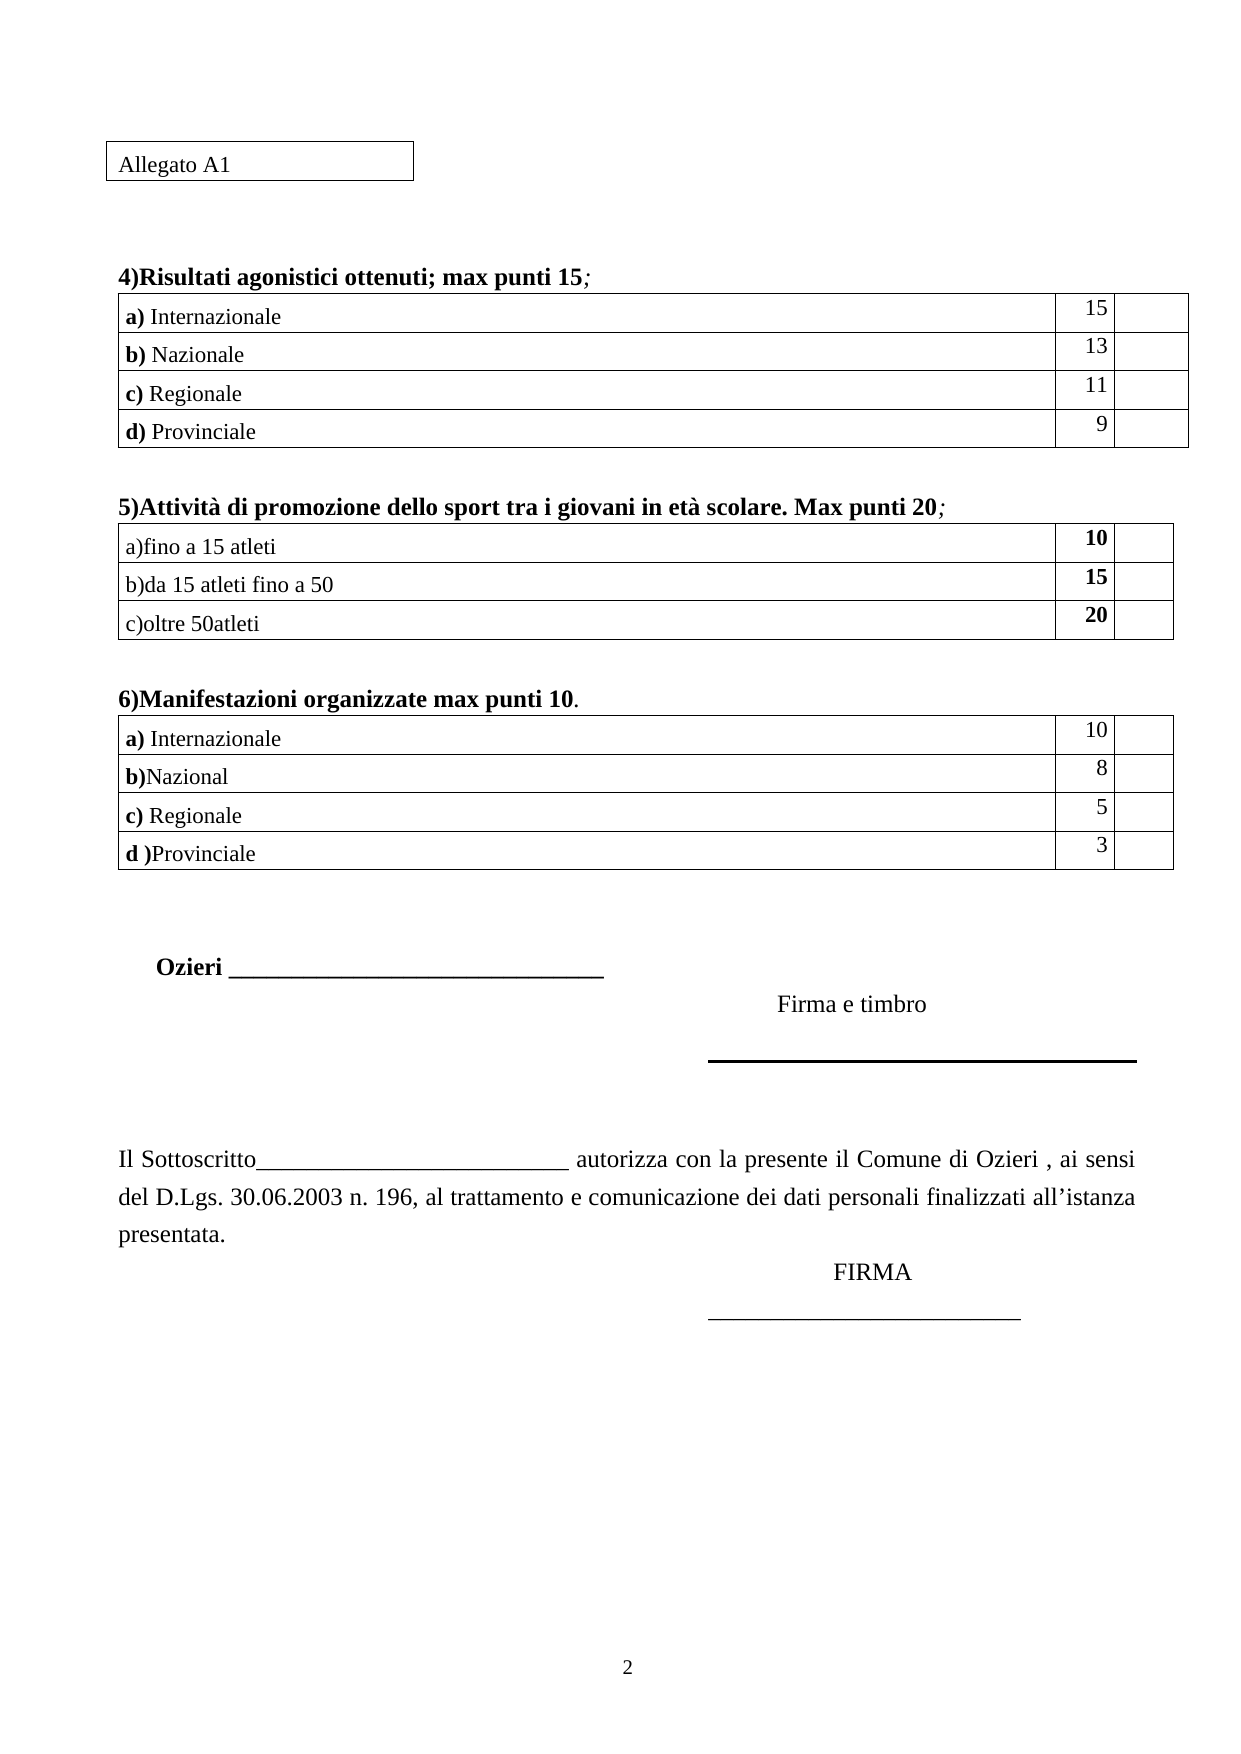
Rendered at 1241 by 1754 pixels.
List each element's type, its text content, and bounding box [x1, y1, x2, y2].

table_cell [1115, 793, 1173, 831]
table_header Allegato A1 [107, 142, 413, 179]
table_header [1115, 524, 1173, 562]
table_header 15 [1056, 294, 1114, 332]
table_cell 13 [1056, 333, 1114, 370]
table_cell [1115, 601, 1173, 639]
table_cell [1115, 410, 1188, 447]
table_cell c) Regionale [119, 793, 1055, 831]
table_header [1115, 716, 1173, 753]
table_cell [1115, 755, 1173, 792]
table_header 10 [1056, 524, 1114, 562]
table_cell 3 [1056, 832, 1114, 869]
table_cell d) Provinciale [119, 410, 1055, 447]
table_cell 20 [1056, 601, 1114, 639]
table_cell c)oltre 50atleti [119, 601, 1055, 639]
text Firma e timbro [708, 983, 1137, 1020]
text _________________________ [708, 1288, 1137, 1325]
text 4)Risultati agonistici ottenuti; max punti 15; [118, 256, 1137, 293]
table_header [1115, 294, 1188, 332]
text FIRMA [708, 1250, 1137, 1288]
text 6)Manifestazioni organizzate max punti 10. [118, 677, 1137, 715]
table_cell 9 [1056, 410, 1114, 447]
table_header a) Internazionale [119, 294, 1055, 332]
table_cell 15 [1056, 563, 1114, 600]
table_cell 8 [1056, 755, 1114, 792]
table_cell b) Nazionale [119, 333, 1055, 370]
table_cell b)da 15 atleti fino a 50 [119, 563, 1055, 600]
table_header a)fino a 15 atleti [119, 524, 1055, 562]
table_cell 11 [1056, 371, 1114, 409]
table_cell [1115, 832, 1173, 869]
table_cell [1115, 333, 1188, 370]
table_cell [1115, 371, 1188, 409]
table_cell b)Nazional [119, 755, 1055, 792]
table_cell c) Regionale [119, 371, 1055, 409]
text Ozieri ______________________________ [156, 945, 1137, 983]
table_cell [1115, 563, 1173, 600]
text Il Sottoscritto_________________________ autorizza con la presente il Comune di Ozieri , ai sensi del D.Lgs. n. 196, al trattamento e comunicazione dei dati personali finalizzati all’istanza presentata. [118, 1138, 1137, 1250]
table_header 10 [1056, 716, 1114, 753]
table_cell 5 [1056, 793, 1114, 831]
table_cell d )Provinciale [119, 832, 1055, 869]
table_header a) Internazionale [119, 716, 1055, 753]
text 5)Attività di promozione dello sport tra i giovani in età scolare. Max punti 20; [118, 486, 1137, 523]
